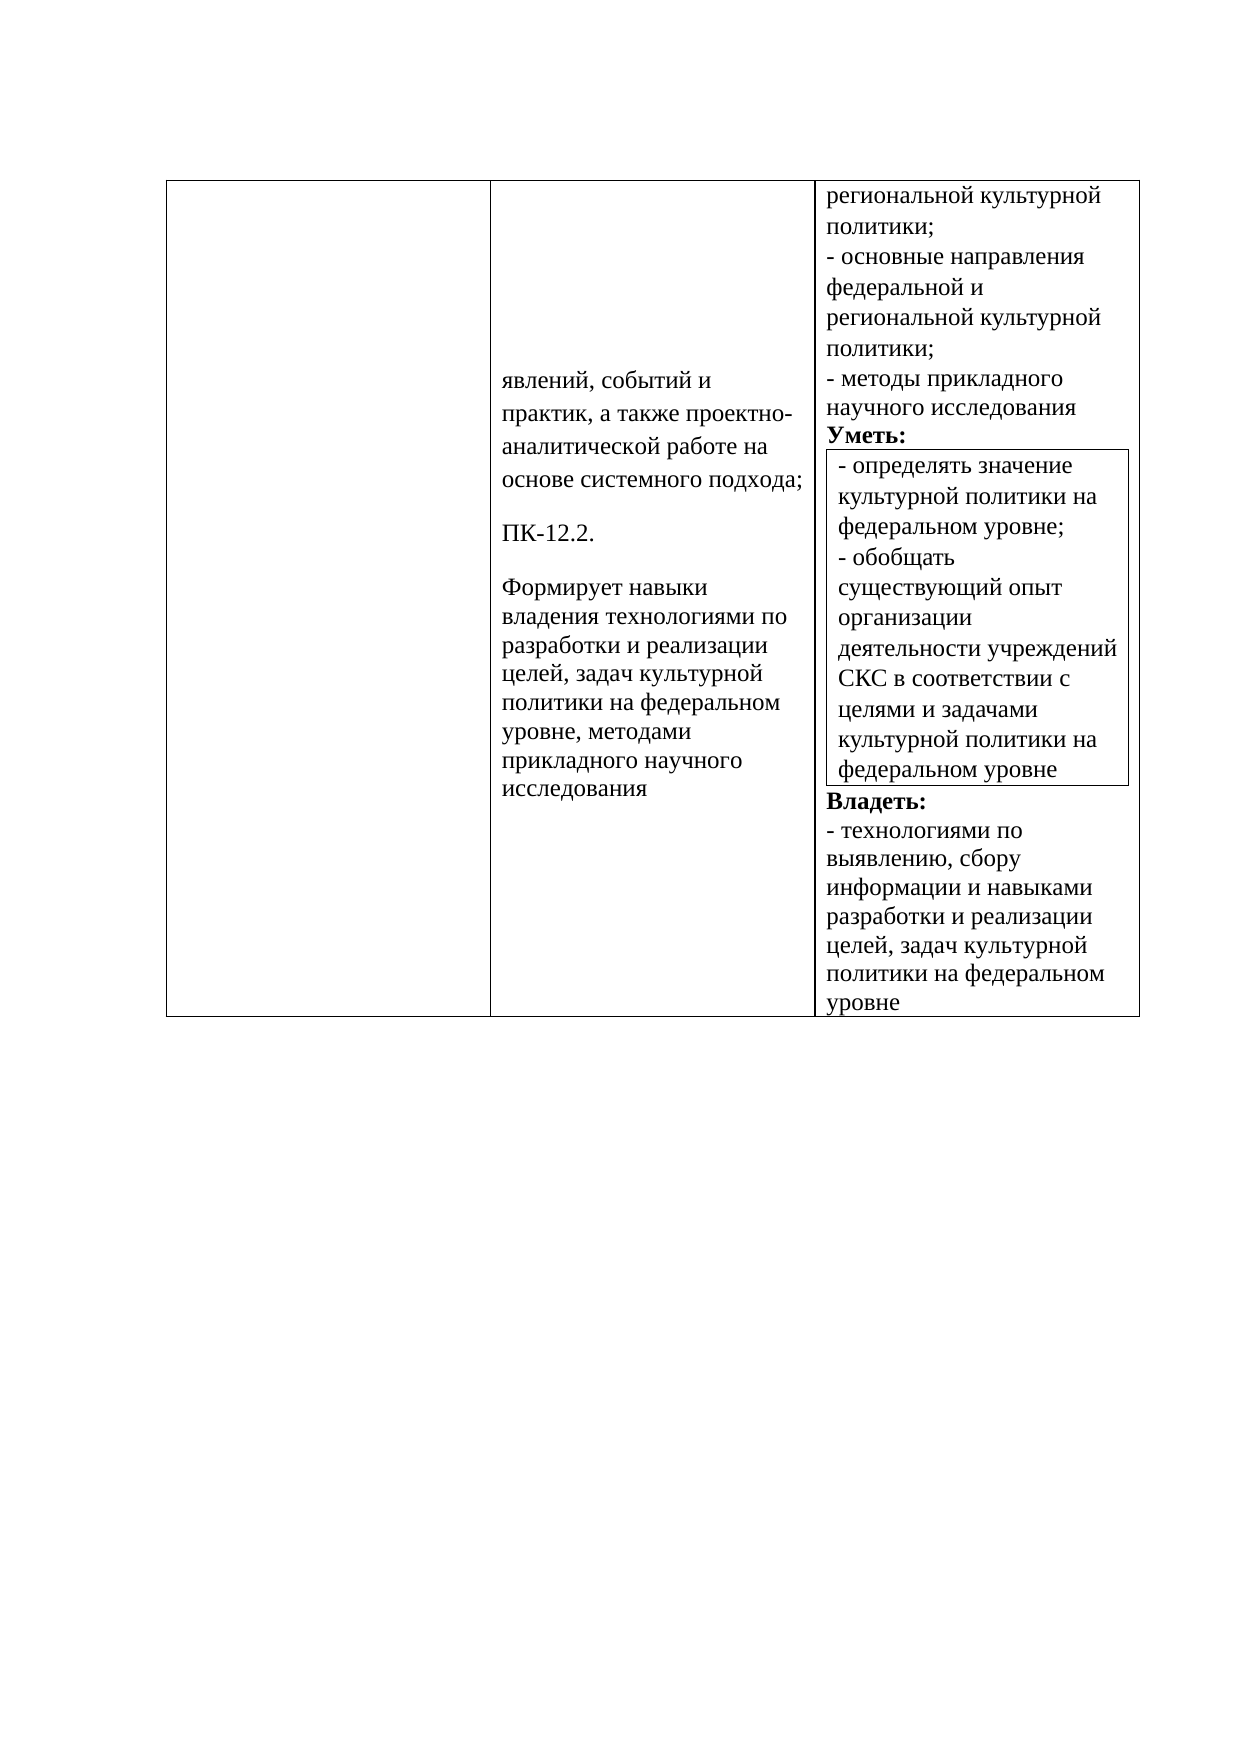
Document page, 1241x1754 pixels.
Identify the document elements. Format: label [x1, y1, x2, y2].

table_cell [167, 181, 490, 1016]
table_cell [816, 181, 1139, 1016]
table_cell [491, 181, 814, 1016]
